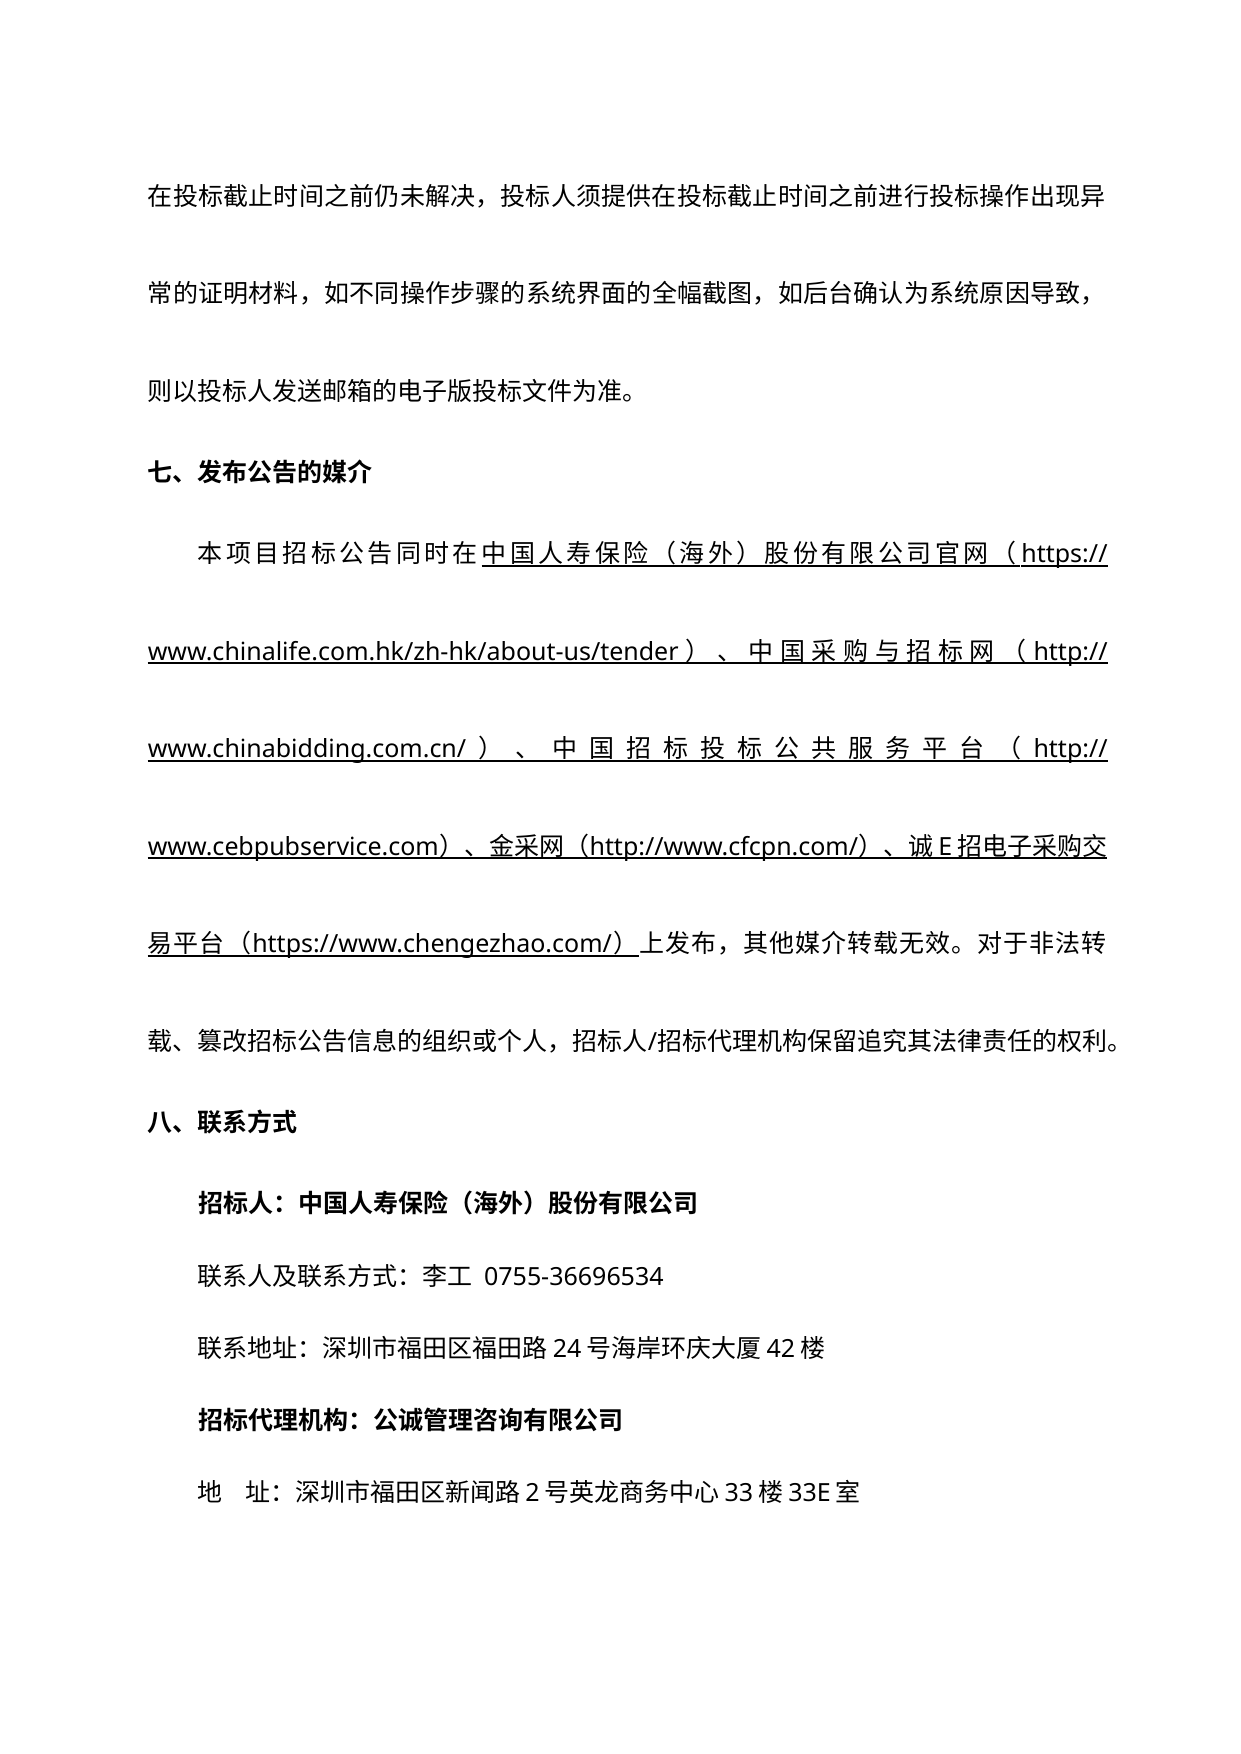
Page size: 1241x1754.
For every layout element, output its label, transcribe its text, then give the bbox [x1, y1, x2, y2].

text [148, 162, 1107, 422]
subtitle 八、联系方式 [148, 1103, 1107, 1139]
text 本项目招标公告同时在中国人寿保险（海外）股份有限公司官网（https://www.chinalife.com.hk/zh-hk/about-us/tender）、中国采购与招标网（http://www.chinabidding.com.cn/）、中国招标投标公共服务平台（http://www.cebpubservice.com）、金采网（http://www.cfcpn.com/）、诚E招电子采购交易平台（https://www.chengezhao.com/）上发布，其他媒介转载无效。对于非法转载、篡改招标公告信息的组织或个人，招标人/招标代理机构保留追究其法律责任的权利。 [148, 664, 1107, 760]
text 本项目招标公告同时在中国人寿保险（海外）股份有限公司官网（https://www.chinalife.com.hk/zh-hk/about-us/tender）、中国采购与招标网（http://www.chinabidding.com.cn/）、中国招标投标公共服务平台（http://www.cebpubservice.com）、金采网（http://www.cfcpn.com/）、诚E招电子采购交易平台（https://www.chengezhao.com/）上发布，其他媒介转载无效。对于非法转载、篡改招标公告信息的组织或个人，招标人/招标代理机构保留追究其法律责任的权利。 [148, 859, 1107, 1072]
text 联系人及联系方式：李工 0755-36696534 [148, 1242, 1107, 1307]
subtitle 七、发布公告的媒介 [148, 453, 1107, 489]
text 联系地址：深圳市福田区福田路24号海岸环庆大厦42楼 [148, 1314, 1107, 1379]
text 地 址：深圳市福田区新闻路2号英龙商务中心33楼33E室 [148, 1458, 1107, 1523]
text 本项目招标公告同时在中国人寿保险（海外）股份有限公司官网（https://www.chinalife.com.hk/zh-hk/about-us/tender）、中国采购与招标网（http://www.chinabidding.com.cn/）、中国招标投标公共服务平台（http://www.cebpubservice.com）、金采网（http://www.cfcpn.com/）、诚E招电子采购交易平台（https://www.chengezhao.com/）上发布，其他媒介转载无效。对于非法转载、篡改招标公告信息的组织或个人，招标人/招标代理机构保留追究其法律责任的权利。 [148, 519, 1107, 662]
text 本项目招标公告同时在中国人寿保险（海外）股份有限公司官网（https://www.chinalife.com.hk/zh-hk/about-us/tender）、中国采购与招标网（http://www.chinabidding.com.cn/）、中国招标投标公共服务平台（http://www.cebpubservice.com）、金采网（http://www.cfcpn.com/）、诚E招电子采购交易平台（https://www.chengezhao.com/）上发布，其他媒介转载无效。对于非法转载、篡改招标公告信息的组织或个人，招标人/招标代理机构保留追究其法律责任的权利。 [148, 762, 1107, 857]
text 招标代理机构：公诚管理咨询有限公司 [148, 1386, 1107, 1451]
text 招标人：中国人寿保险（海外）股份有限公司 [148, 1169, 1107, 1234]
